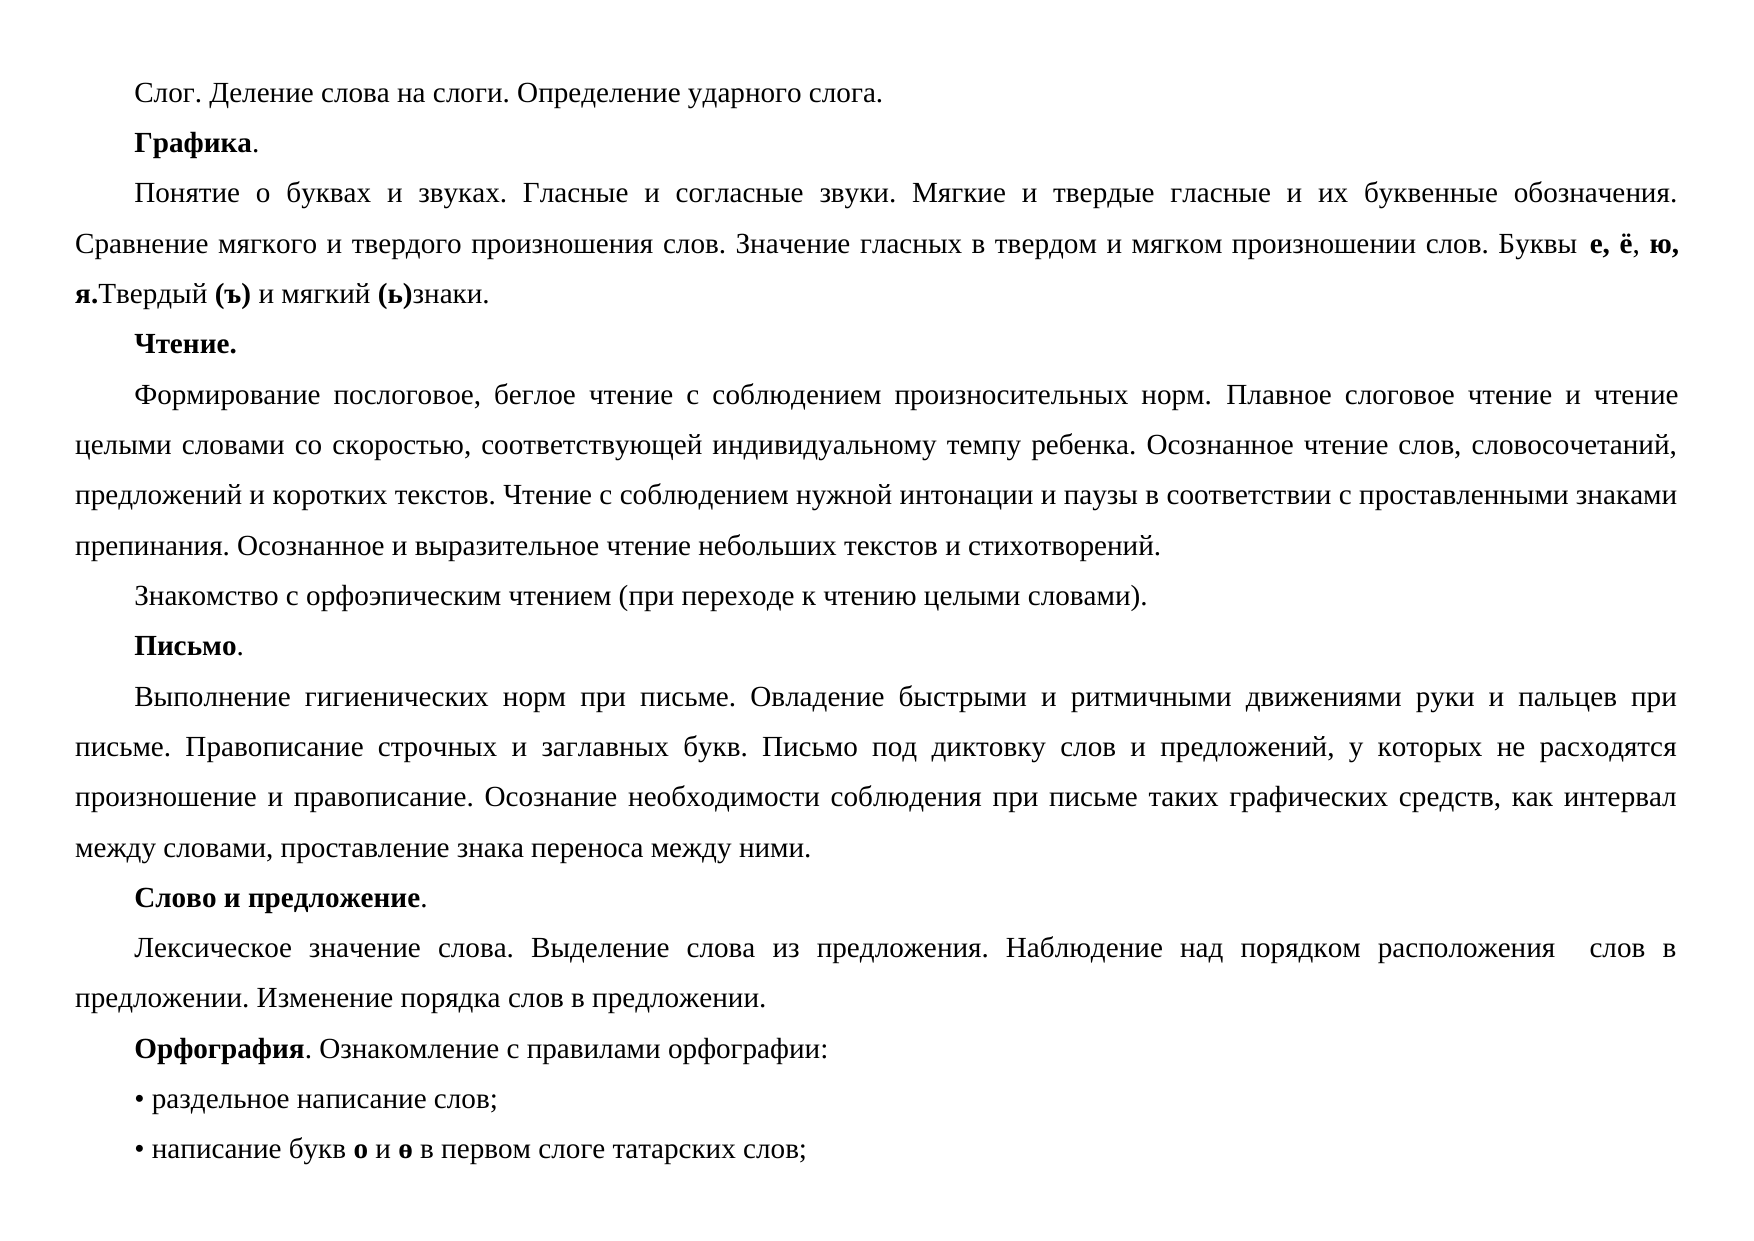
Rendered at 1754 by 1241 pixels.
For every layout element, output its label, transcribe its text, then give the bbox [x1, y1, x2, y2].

text Письмо. [75, 628, 1679, 662]
text Лексическое значение слова. Выделение слова из предложения. Наблюдение над порядком расположения слов в предложении. Изменение порядка слов в предложении. [75, 930, 1679, 1014]
text • раздельное написание слов; [75, 1081, 1679, 1115]
text Слог. Деление слова на слоги. Определение ударного слога. [75, 75, 1679, 108]
text Выполнение гигиенических норм при письме. Овладение быстрыми и ритмичными движениями руки и пальцев при письме. Правописание строчных и заглавных букв. Письмо под диктовку слов и предложений, у которых не расходятся произношение и правописание. Осознание необходимости соблюдения при письме таких графических средств, как интервал между словами, проставление знака переноса между ними. [75, 679, 1679, 863]
text Понятие о буквах и звуках. Гласные и согласные звуки. Мягкие и твердые гласные и их буквенные обозначения. Сравнение мягкого и твердого произношения слов. Значение гласных в твердом и мягком произношении слов. Буквы е, ë, ю, я.Твердый (ъ) и мягкий (ь)знаки. [75, 176, 1679, 310]
text Слово и предложение. [75, 880, 1679, 913]
text Графика. [75, 125, 1679, 159]
text Чтение. [75, 327, 1679, 360]
text Орфография. Ознакомление с правилами орфографии: [75, 1031, 1679, 1064]
text Формирование послоговое, беглое чтение с соблюдением произносительных норм. Плавное слоговое чтение и чтение целыми словами со скоростью, соответствующей индивидуальному темпу ребенка. Осознанное чтение слов, словосочетаний, предложений и коротких текстов. Чтение с соблюдением нужной интонации и паузы в соответствии с проставленными знаками препинания. Осознанное и выразительное чтение небольших текстов и стихотворений. [75, 377, 1679, 561]
text Знакомство с орфоэпическим чтением (при переходе к чтению целыми словами). [75, 578, 1679, 612]
text • написание букв о и ө в первом слоге татарских слов; [75, 1132, 1679, 1165]
